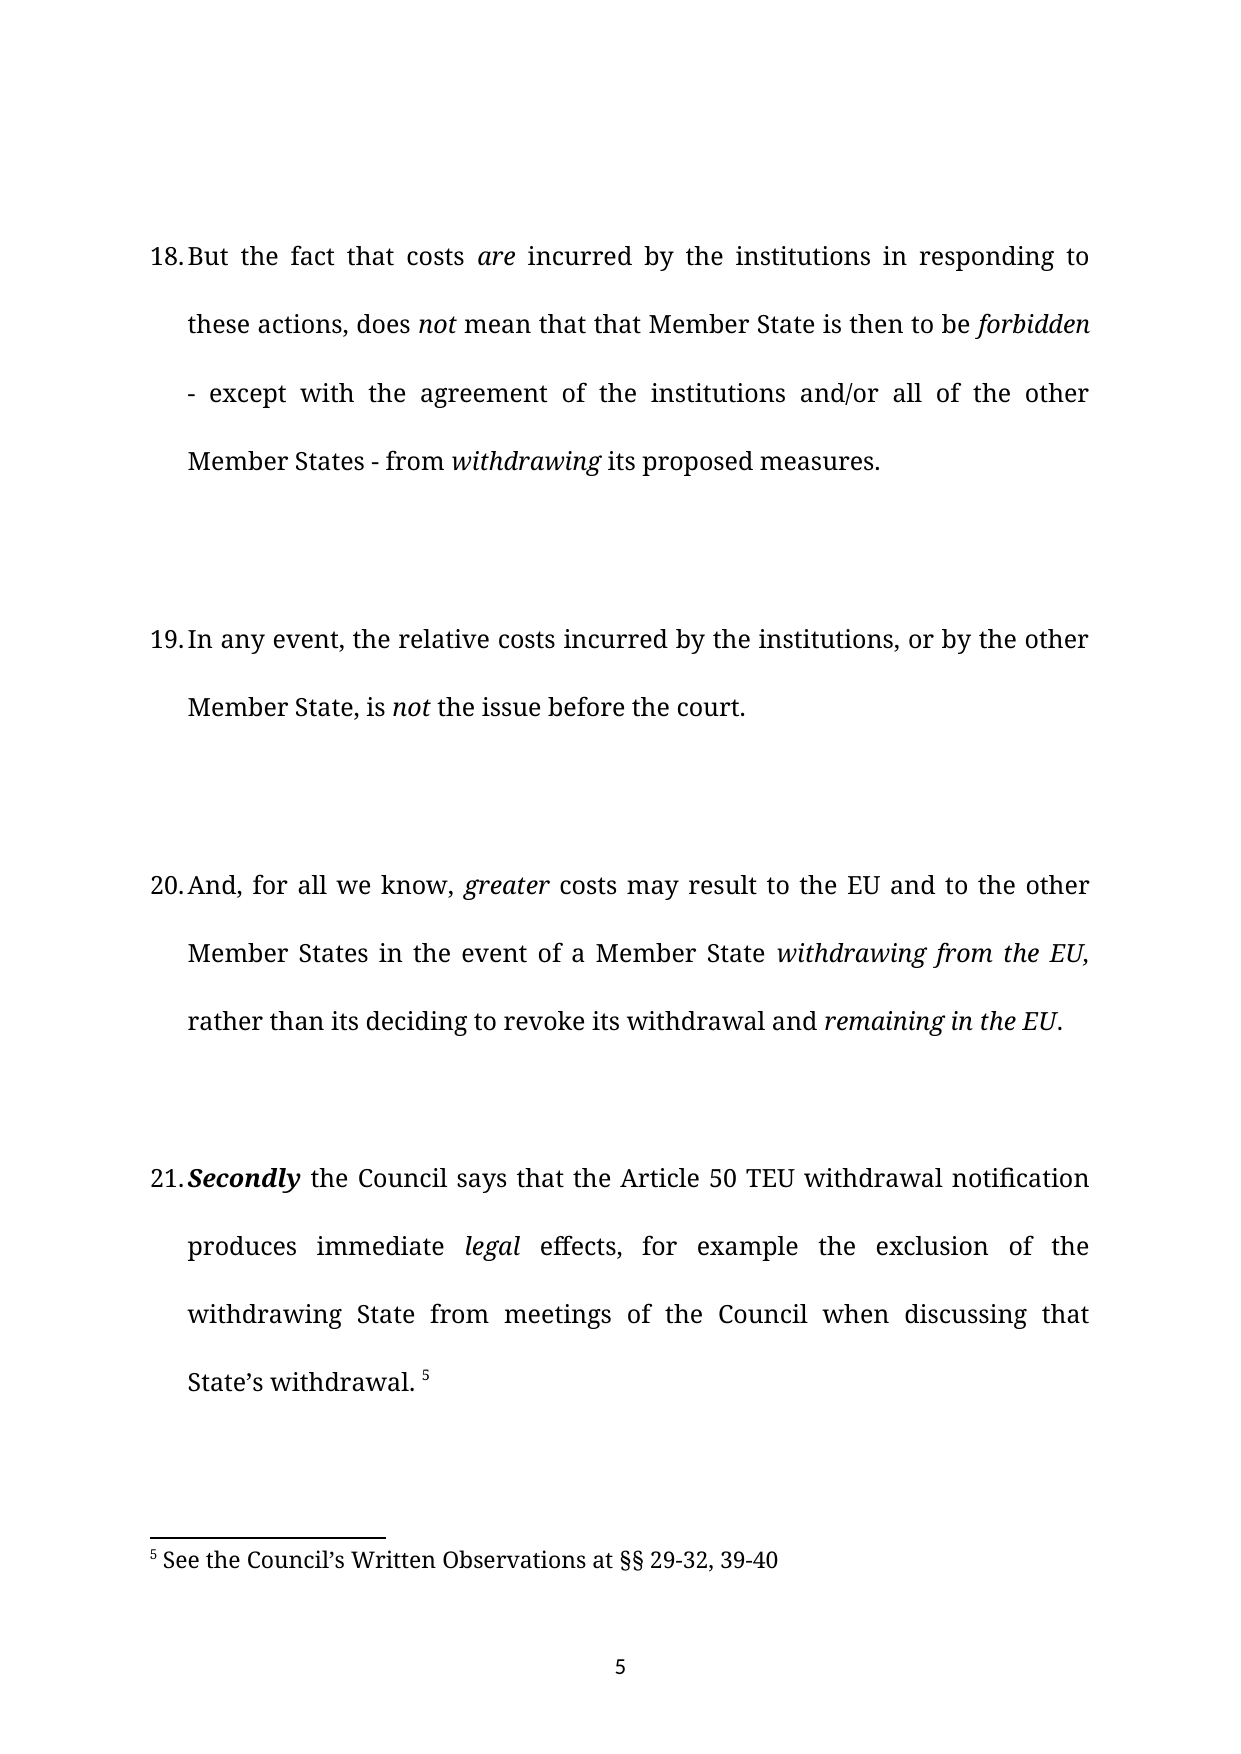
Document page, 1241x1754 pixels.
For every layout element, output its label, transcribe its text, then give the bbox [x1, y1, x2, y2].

list In any event, the relative costs incurred by the institutions, or by the other Member State, is not the issue before the court. [150, 621, 1090, 723]
list And, for all we know, greater costs may result to the EU and to the other Member States in the event of a Member State withdrawing from the EU, rather than its deciding to revoke its withdrawal and remaining in the EU. [150, 867, 1090, 1038]
list Secondly the Council says that the Article 50 TEU withdrawal notification produces immediate legal effects, for example the exclusion of the withdrawing State from meetings of the Council when discussing that State’s withdrawal. [150, 1161, 1090, 1399]
list But the fact that costs are incurred by the institutions in responding to these actions, does not mean that that Member State is then to be forbidden - except with the agreement of the institutions and/or all of the other Member States - from withdrawing its proposed measures. [150, 239, 1090, 477]
